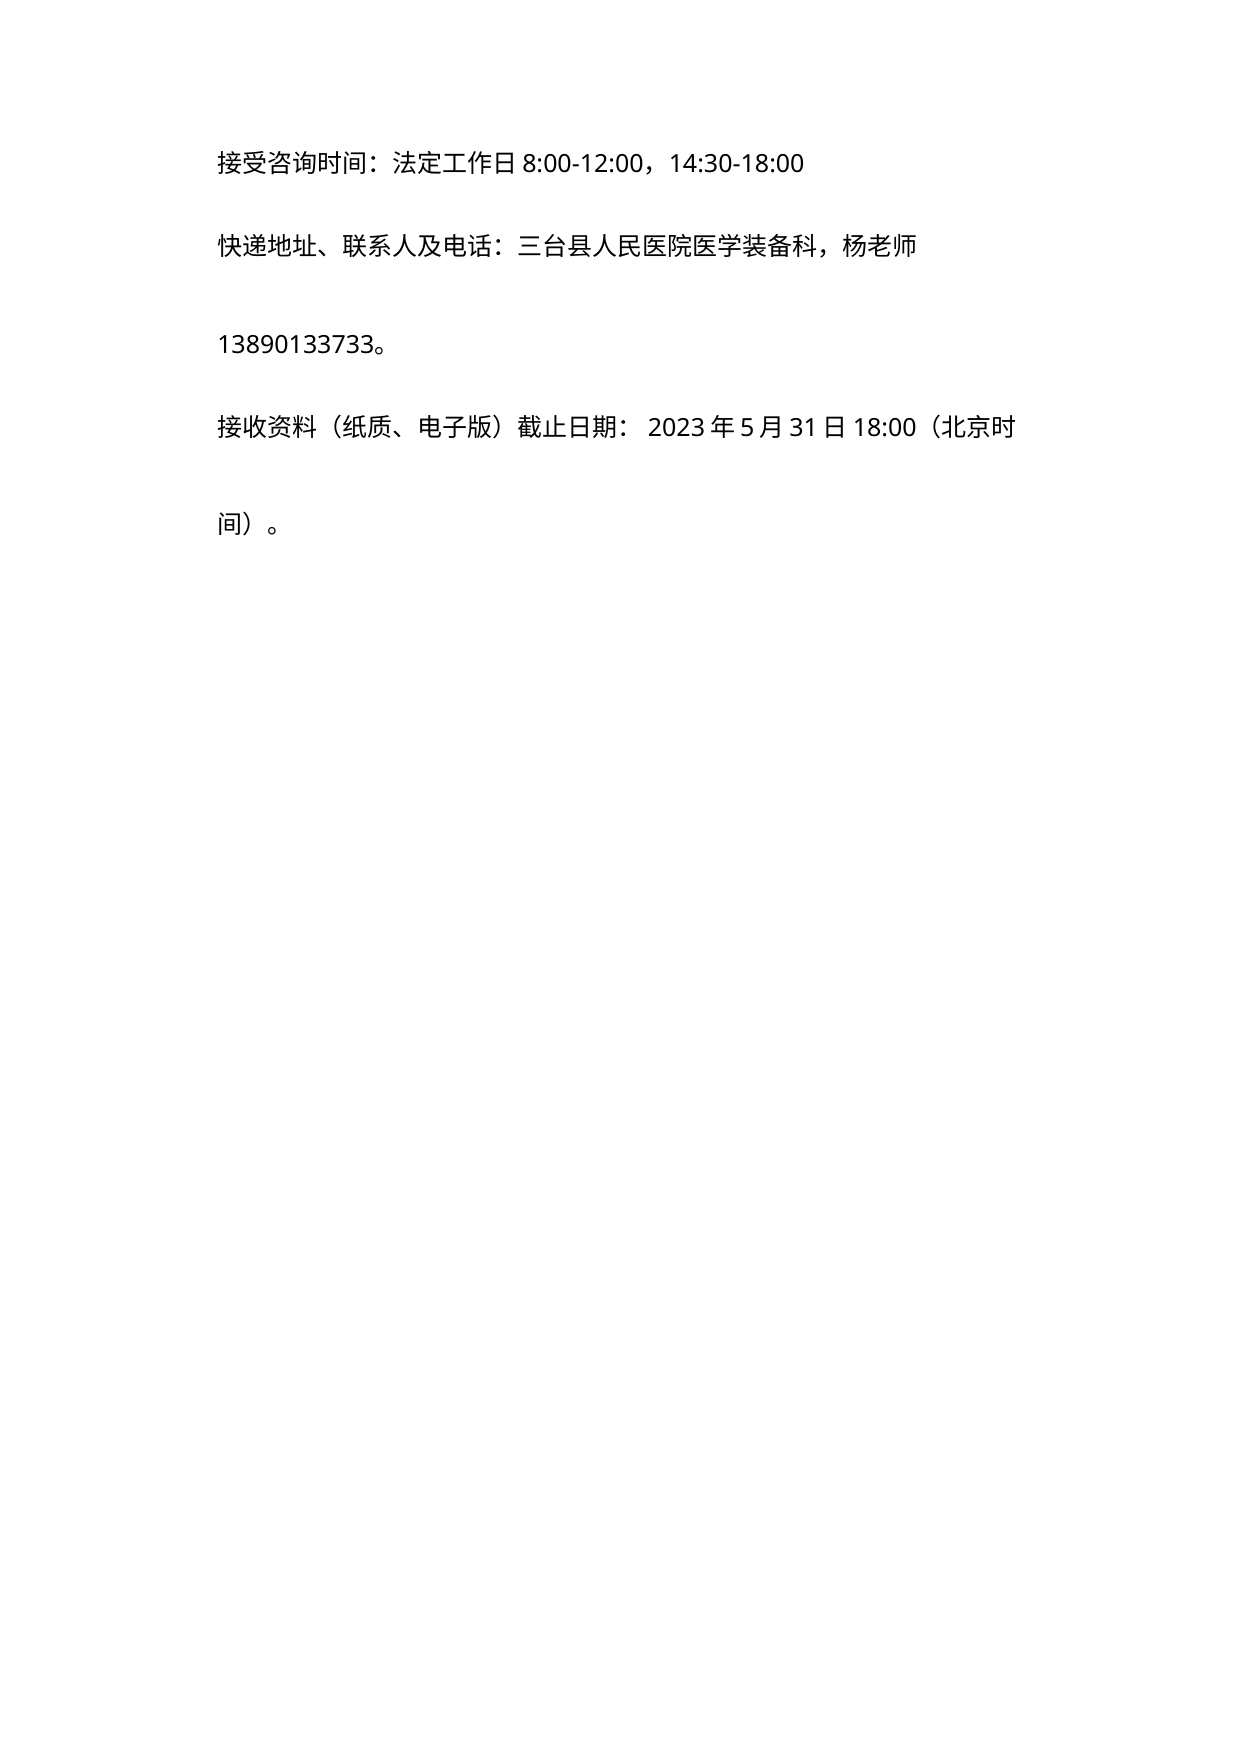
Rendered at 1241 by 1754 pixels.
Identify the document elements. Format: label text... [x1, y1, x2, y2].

text 快递地址、联系人及电话：三台县人民医院医学装备科，杨老师13890133733。 [217, 212, 1053, 375]
text 接受咨询时间：法定工作日8:00-12:00，14:30-18:00 [217, 129, 1053, 194]
text 接收资料（纸质、电子版）截止日期： 2023年5月31日18:00（北京时间）。 [217, 393, 1053, 556]
